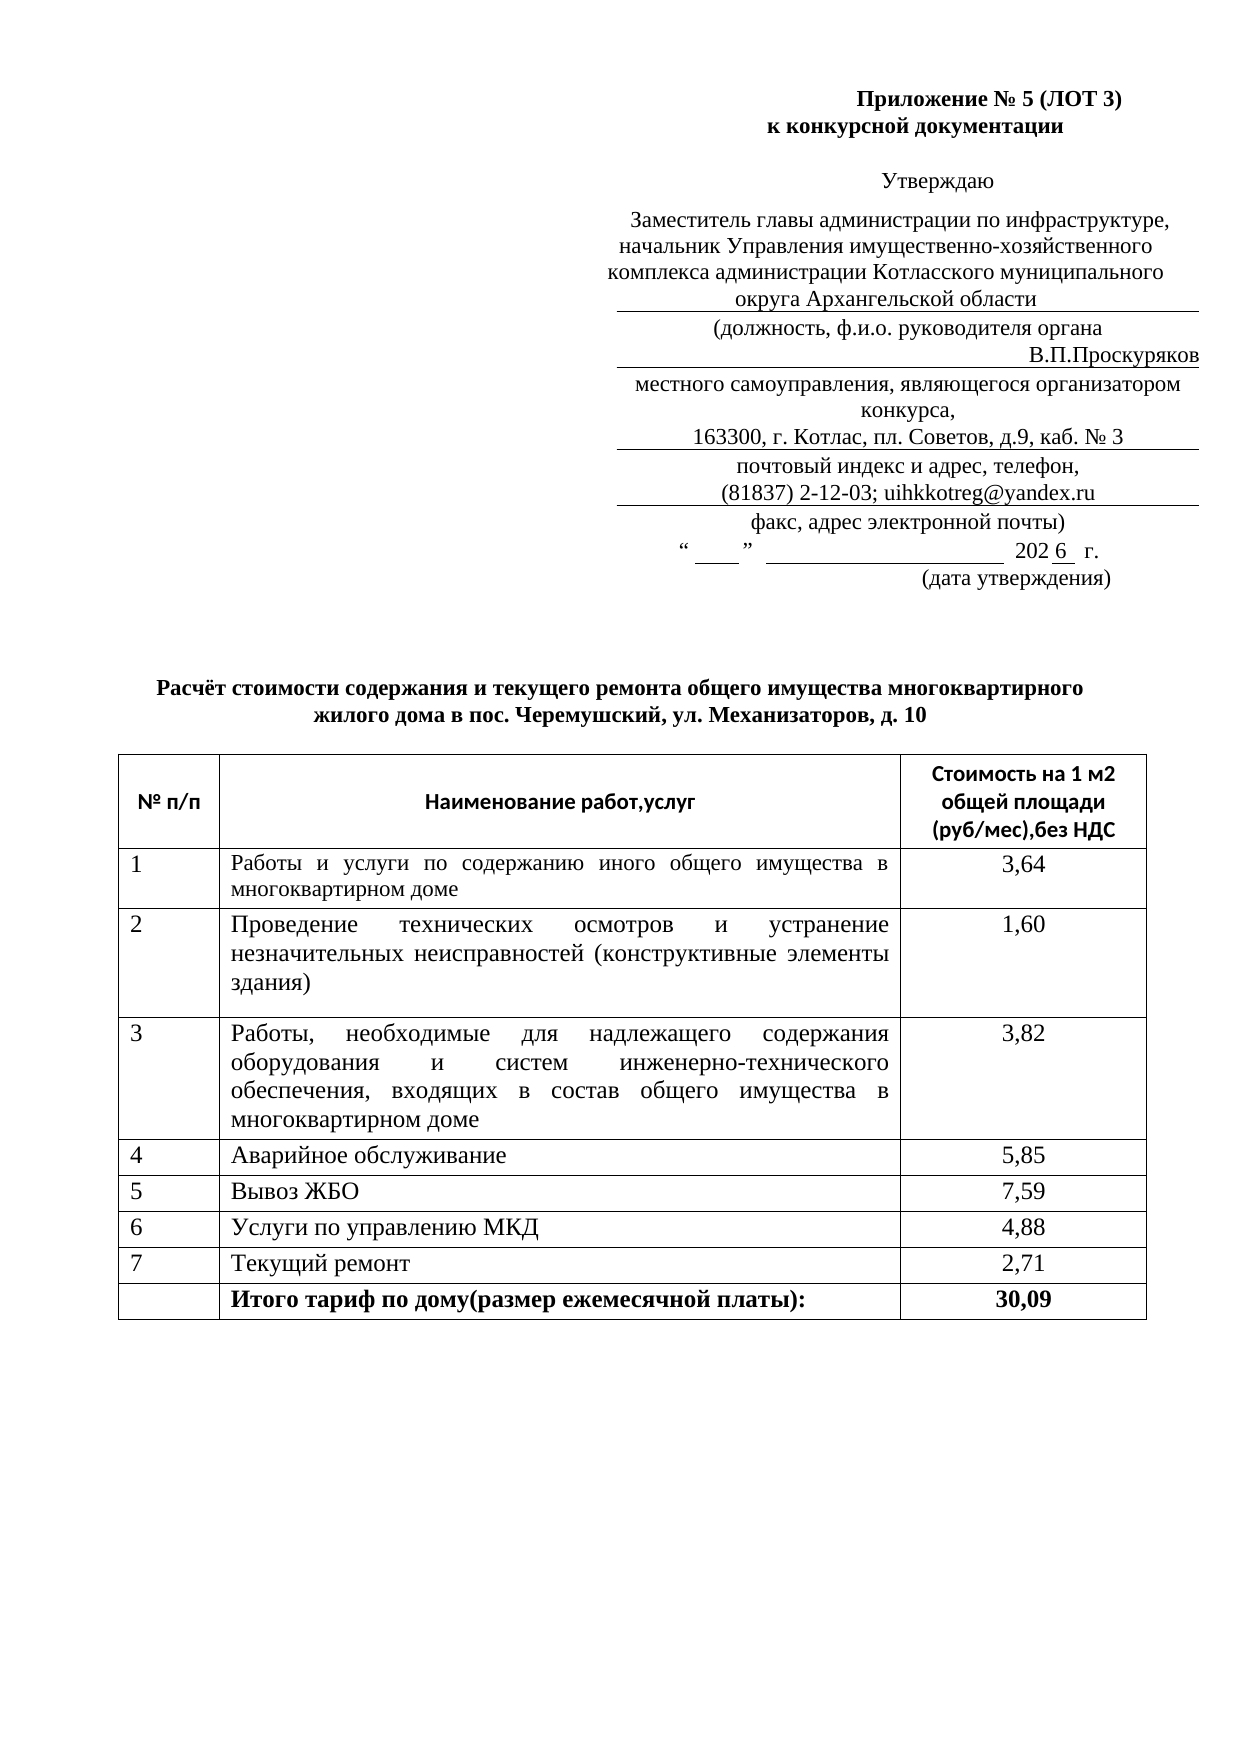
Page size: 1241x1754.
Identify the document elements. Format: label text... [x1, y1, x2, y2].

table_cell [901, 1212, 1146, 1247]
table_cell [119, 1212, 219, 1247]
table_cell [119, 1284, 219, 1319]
text Приложение № 5 (ЛОТ 3) [118, 85, 1122, 112]
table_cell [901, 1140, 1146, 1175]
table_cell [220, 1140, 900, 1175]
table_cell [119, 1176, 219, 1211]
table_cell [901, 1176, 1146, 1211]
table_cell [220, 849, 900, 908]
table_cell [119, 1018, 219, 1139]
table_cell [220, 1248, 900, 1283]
text к конкурсной документации [709, 112, 1122, 138]
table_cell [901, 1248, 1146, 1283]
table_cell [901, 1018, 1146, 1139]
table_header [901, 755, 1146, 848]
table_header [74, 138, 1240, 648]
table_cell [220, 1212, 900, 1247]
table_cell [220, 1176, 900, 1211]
text Расчёт стоимости содержания и текущего ремонта общего имущества многоквартирного жилого дома в пос. Черемушский, ул. Механизаторов, д. 10 [118, 674, 1122, 727]
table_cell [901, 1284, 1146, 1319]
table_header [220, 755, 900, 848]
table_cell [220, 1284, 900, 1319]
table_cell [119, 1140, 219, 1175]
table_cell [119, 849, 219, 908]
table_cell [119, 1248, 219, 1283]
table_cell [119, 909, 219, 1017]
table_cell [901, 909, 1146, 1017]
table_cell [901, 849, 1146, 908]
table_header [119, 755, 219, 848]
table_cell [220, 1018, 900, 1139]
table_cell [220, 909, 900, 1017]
